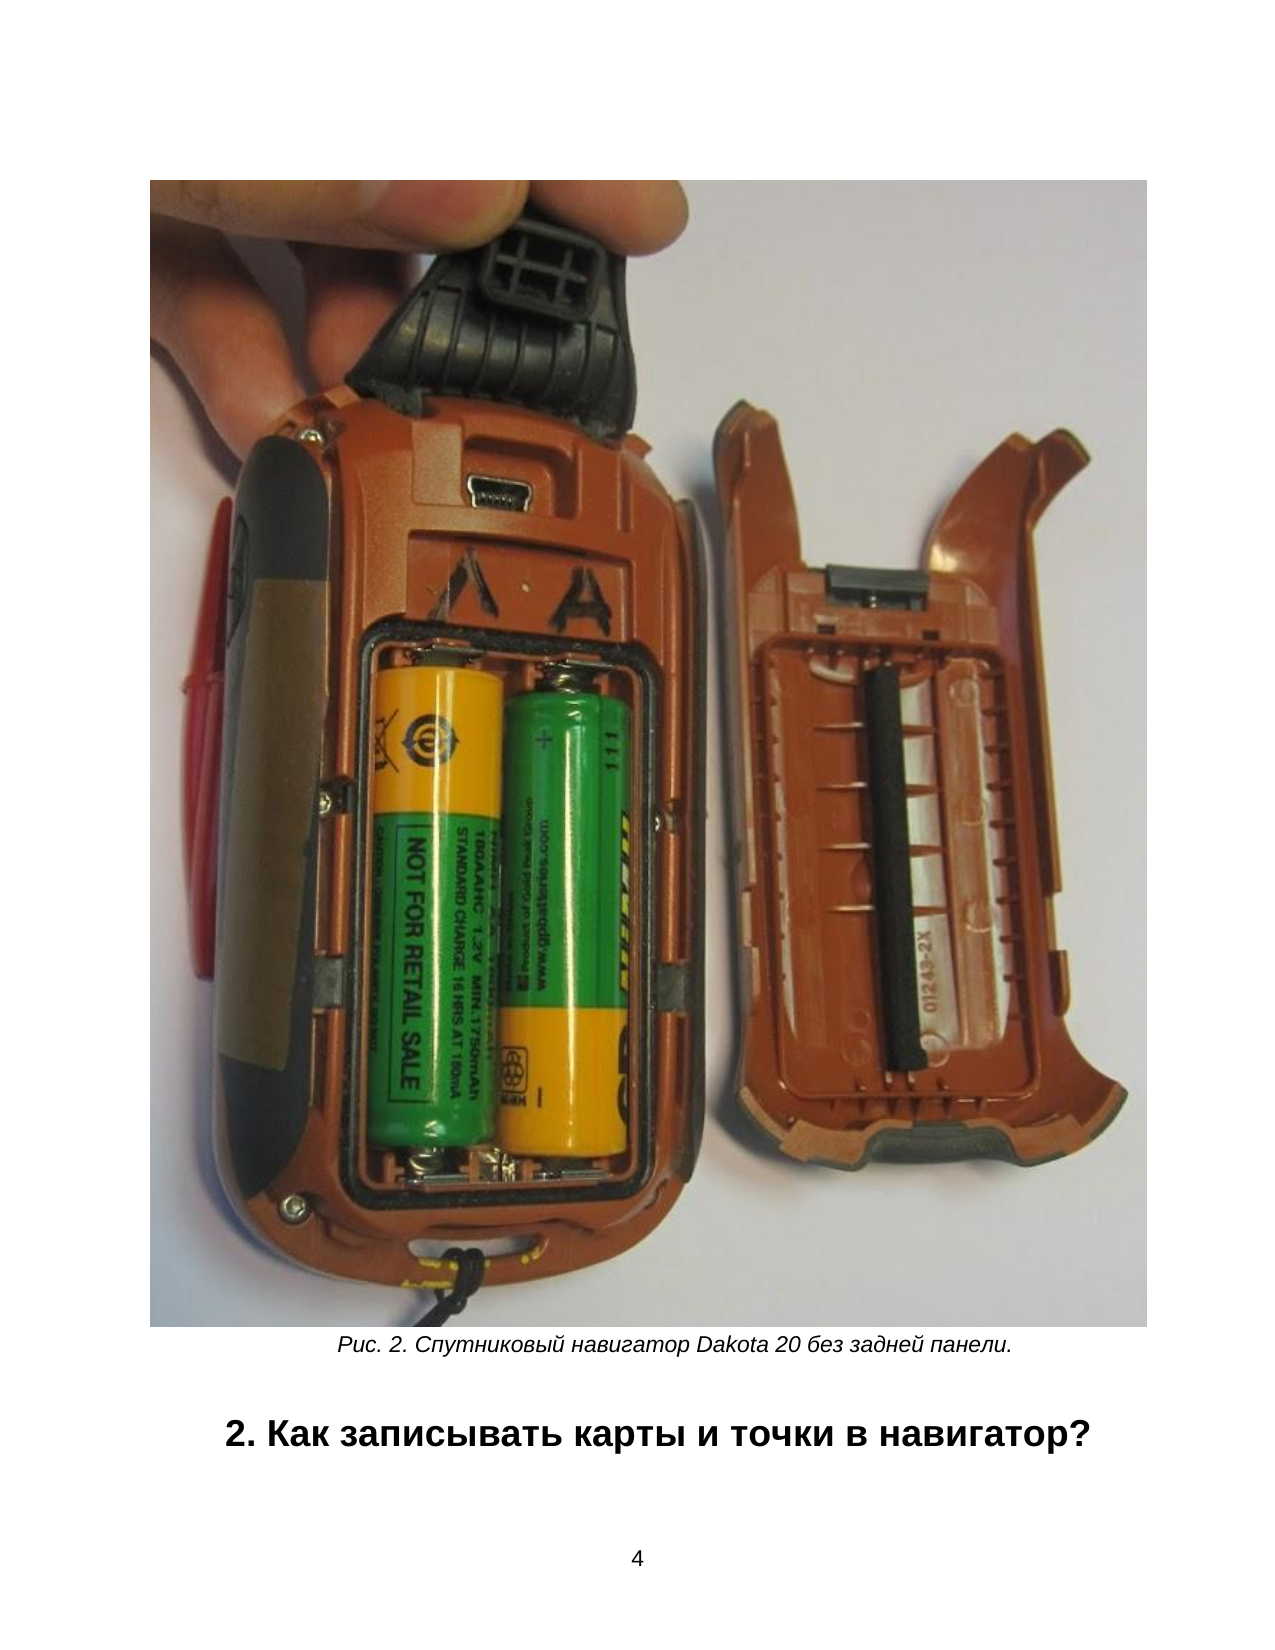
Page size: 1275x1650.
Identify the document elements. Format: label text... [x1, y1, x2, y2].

picture [150, 180, 1147, 1327]
subtitle 2. Как записывать карты и точки в навигатор? [150, 1411, 1125, 1454]
text Рис. 2. Спутниковый навигатор Dakota 20 без задней панели. [150, 1331, 1125, 1357]
